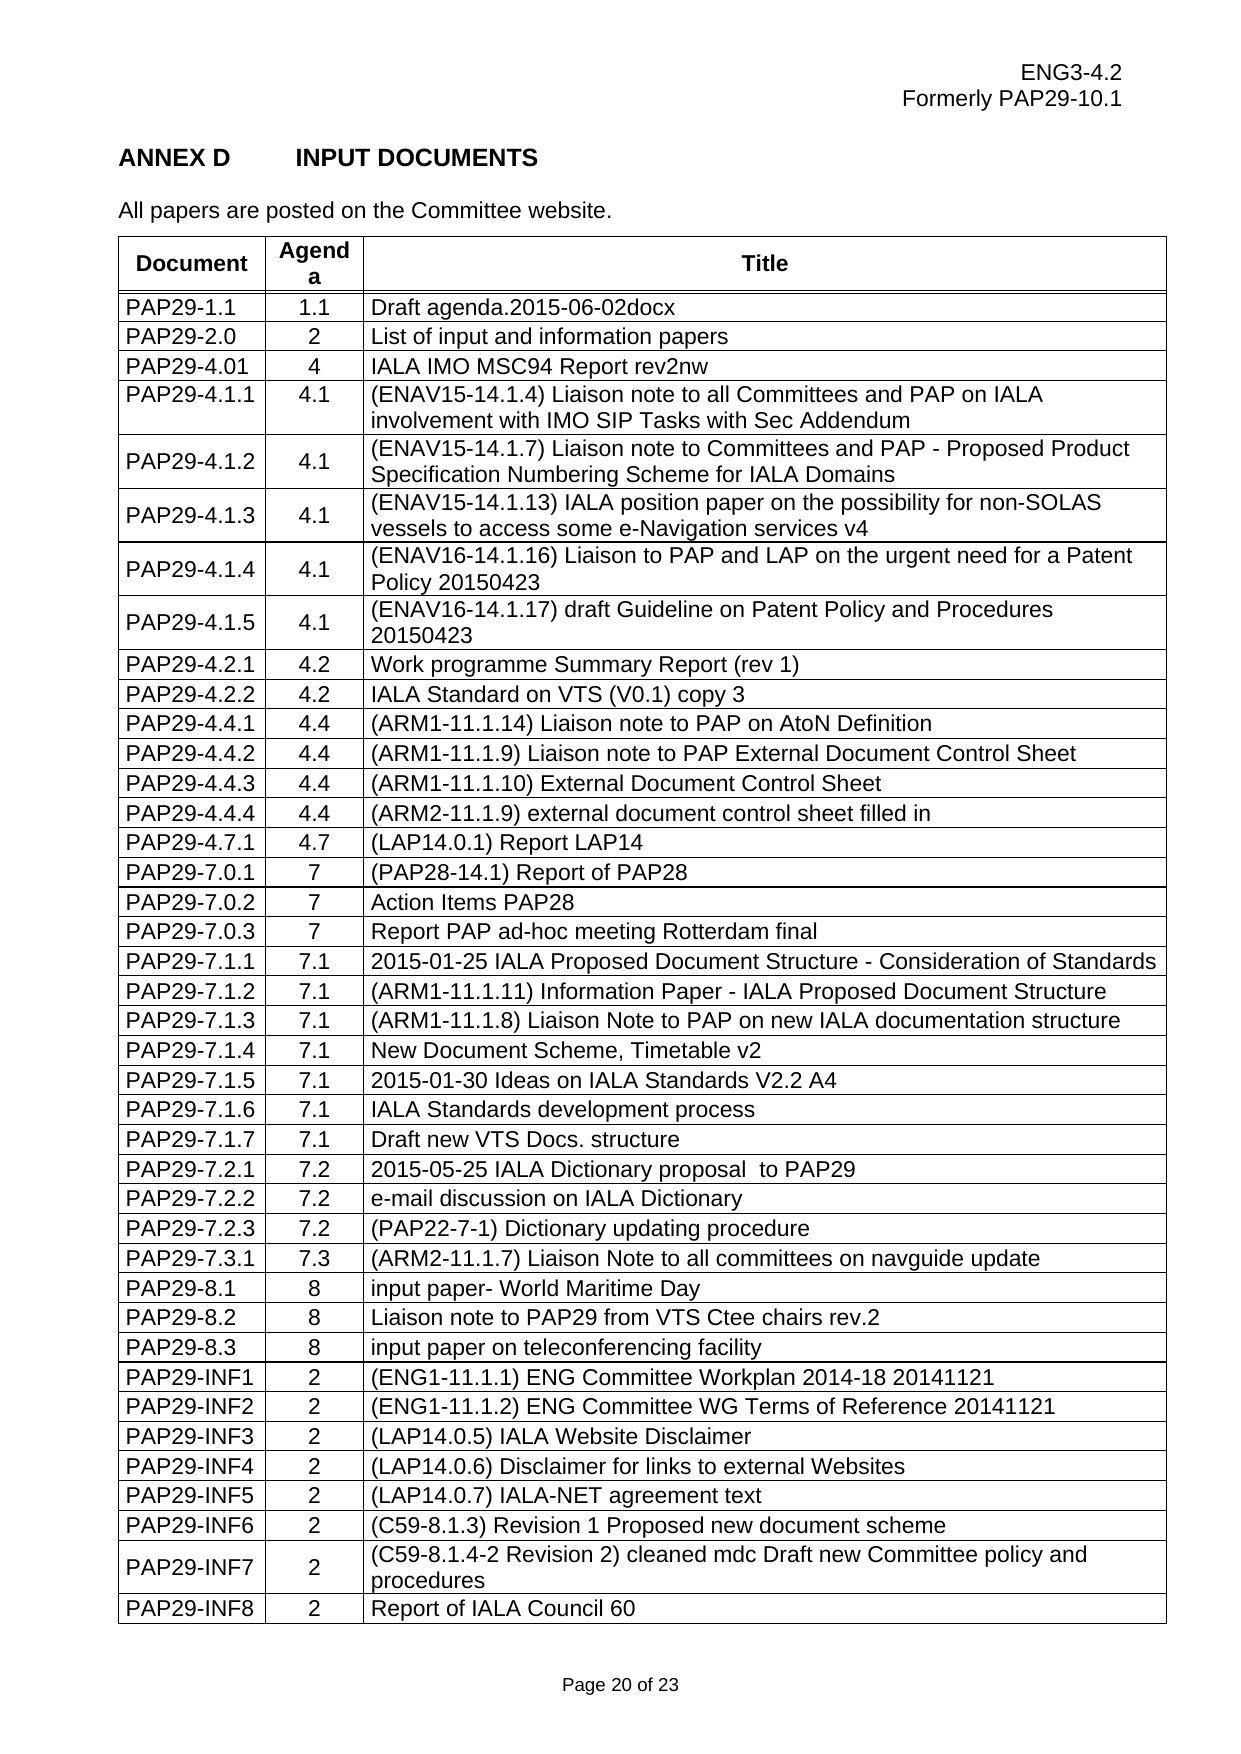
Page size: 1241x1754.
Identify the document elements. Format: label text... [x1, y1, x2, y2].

table_cell 4.1 [266, 596, 363, 649]
table_header Document [119, 237, 265, 289]
table_cell PAP29-4.4.4 [119, 798, 265, 827]
table_cell PAP29-4.7.1 [119, 828, 265, 857]
table_cell PAP29-INF8 [119, 1594, 265, 1623]
table_cell 8 [266, 1303, 363, 1332]
table_cell PAP29-4.1.3 [119, 489, 265, 541]
table_cell IALA IMO MSC94 Report rev2nw [364, 351, 1166, 380]
table_cell PAP29-7.1.6 [119, 1095, 265, 1124]
table_cell PAP29-7.1.2 [119, 976, 265, 1005]
table_cell PAP29-7.1.4 [119, 1036, 265, 1064]
table_cell PAP29-8.3 [119, 1333, 265, 1361]
table_cell 2 [266, 1541, 363, 1593]
table_cell PAP29-7.2.3 [119, 1214, 265, 1243]
table_cell Liaison note to PAP29 from VTS Ctee chairs rev.2 [364, 1303, 1166, 1332]
table_cell 7.2 [266, 1214, 363, 1243]
table_header Agenda [266, 237, 363, 289]
table_cell PAP29-4.1.1 [119, 381, 265, 434]
table_cell 4.4 [266, 769, 363, 797]
table_cell PAP29-INF3 [119, 1422, 265, 1450]
table_cell PAP29-7.1.3 [119, 1006, 265, 1035]
table_cell 4.1 [266, 489, 363, 541]
table_cell New Document Scheme, Timetable v2 [364, 1036, 1166, 1064]
table_cell PAP29-1.1 [119, 294, 265, 321]
table_cell PAP29-7.1.5 [119, 1066, 265, 1094]
table_cell 7.2 [266, 1184, 363, 1213]
table_cell 8 [266, 1273, 363, 1302]
table_cell 2015-01-25 IALA Proposed Document Structure - Consideration of Standards [364, 947, 1166, 975]
table_cell PAP29-INF4 [119, 1451, 265, 1480]
table_cell (ARM2-11.1.7) Liaison Note to all committees on navguide update [364, 1244, 1166, 1272]
text Input Documents [118, 143, 1122, 172]
table_cell 2 [266, 1511, 363, 1539]
table_cell (ARM1-11.1.11) Information Paper - IALA Proposed Document Structure [364, 976, 1166, 1005]
table_cell List of input and information papers [364, 322, 1166, 350]
table_cell 2 [266, 1422, 363, 1450]
table_cell PAP29-7.0.3 [119, 917, 265, 946]
table_cell PAP29-INF7 [119, 1541, 265, 1593]
table_cell 4.1 [266, 435, 363, 488]
table_cell 7.1 [266, 1095, 363, 1124]
table_cell IALA Standards development process [364, 1095, 1166, 1124]
table_cell Work programme Summary Report (rev 1) [364, 650, 1166, 678]
table_cell 1.1 [266, 294, 363, 321]
table_cell input paper on teleconferencing facility [364, 1333, 1166, 1361]
table_cell 4.4 [266, 709, 363, 738]
table_header Title [364, 237, 1166, 289]
table_cell PAP29-2.0 [119, 322, 265, 350]
table_cell 4.2 [266, 680, 363, 708]
table_cell (ENAV16-14.1.17) draft Guideline on Patent Policy and Procedures 20150423 [364, 596, 1166, 649]
table_cell (ENG1-11.1.2) ENG Committee WG Terms of Reference 20141121 [364, 1392, 1166, 1421]
table_cell 7 [266, 888, 363, 916]
table_cell 8 [266, 1333, 363, 1361]
table_cell 4.1 [266, 543, 363, 595]
table_cell PAP29-7.3.1 [119, 1244, 265, 1272]
table_cell (LAP14.0.1) Report LAP14 [364, 828, 1166, 857]
table_cell 7.3 [266, 1244, 363, 1272]
table_cell 7.1 [266, 1006, 363, 1035]
table_cell (LAP14.0.7) IALA-NET agreement text [364, 1481, 1166, 1510]
table_cell (C59-8.1.3) Revision 1 Proposed new document scheme [364, 1511, 1166, 1539]
table_cell (ARM2-11.1.9) external document control sheet filled in [364, 798, 1166, 827]
table_cell PAP29-INF2 [119, 1392, 265, 1421]
table_cell 2 [266, 1481, 363, 1510]
table_cell PAP29-4.1.2 [119, 435, 265, 488]
table_cell PAP29-4.4.2 [119, 739, 265, 768]
table_cell 7 [266, 917, 363, 946]
table_cell PAP29-7.2.2 [119, 1184, 265, 1213]
table_cell 2 [266, 1363, 363, 1391]
table_cell (ARM1-11.1.9) Liaison note to PAP External Document Control Sheet [364, 739, 1166, 768]
table_cell PAP29-INF5 [119, 1481, 265, 1510]
table_cell (LAP14.0.5) IALA Website Disclaimer [364, 1422, 1166, 1450]
table_cell PAP29-7.1.1 [119, 947, 265, 975]
table_cell (LAP14.0.6) Disclaimer for links to external Websites [364, 1451, 1166, 1480]
table_cell 7 [266, 858, 363, 886]
table_cell PAP29-4.4.1 [119, 709, 265, 738]
table_cell PAP29-4.2.2 [119, 680, 265, 708]
table_cell PAP29-4.1.4 [119, 543, 265, 595]
table_cell 4 [266, 351, 363, 380]
table_cell 2015-05-25 IALA Dictionary proposal to PAP29 [364, 1155, 1166, 1183]
table_cell 2015-01-30 Ideas on IALA Standards V2.2 A4 [364, 1066, 1166, 1094]
table_cell PAP29-8.2 [119, 1303, 265, 1332]
table_cell 7.2 [266, 1155, 363, 1183]
table_cell 7.1 [266, 1125, 363, 1153]
table_cell (ARM1-11.1.8) Liaison Note to PAP on new IALA documentation structure [364, 1006, 1166, 1035]
table_cell 2 [266, 1392, 363, 1421]
table_cell PAP29-4.4.3 [119, 769, 265, 797]
table_cell (ENAV16-14.1.16) Liaison to PAP and LAP on the urgent need for a Patent Policy 20150423 [364, 543, 1166, 595]
table_cell 4.7 [266, 828, 363, 857]
table_cell (PAP22-7-1) Dictionary updating procedure [364, 1214, 1166, 1243]
table_cell PAP29-4.1.5 [119, 596, 265, 649]
table_cell Report of IALA Council 60 [364, 1594, 1166, 1623]
table_cell 4.2 [266, 650, 363, 678]
table_cell e-mail discussion on IALA Dictionary [364, 1184, 1166, 1213]
text All papers are posted on the Committee website. [118, 197, 1122, 223]
table_cell Draft agenda.2015-06-02docx [364, 294, 1166, 321]
table_cell (ENAV15-14.1.7) Liaison note to Committees and PAP - Proposed Product Specification Numbering Scheme for IALA Domains [364, 435, 1166, 488]
table_cell PAP29-4.01 [119, 351, 265, 380]
table_cell 7.1 [266, 976, 363, 1005]
table_cell Draft new VTS Docs. structure [364, 1125, 1166, 1153]
table_cell PAP29-8.1 [119, 1273, 265, 1302]
table_cell (ENG1-11.1.1) ENG Committee Workplan 2014-18 20141121 [364, 1363, 1166, 1391]
table_cell (C59-8.1.4-2 Revision 2) cleaned mdc Draft new Committee policy and procedures [364, 1541, 1166, 1593]
table_cell 2 [266, 1451, 363, 1480]
table_cell PAP29-INF6 [119, 1511, 265, 1539]
table_cell 7.1 [266, 1066, 363, 1094]
table_cell PAP29-7.0.1 [119, 858, 265, 886]
table_cell (ENAV15-14.1.4) Liaison note to all Committees and PAP on IALA involvement with IMO SIP Tasks with Sec Addendum [364, 381, 1166, 434]
table_cell 4.4 [266, 739, 363, 768]
table_cell 2 [266, 1594, 363, 1623]
table_cell PAP29-7.1.7 [119, 1125, 265, 1153]
table_cell 4.1 [266, 381, 363, 434]
table_cell (ARM1-11.1.14) Liaison note to PAP on AtoN Definition [364, 709, 1166, 738]
table_cell (ENAV15-14.1.13) IALA position paper on the possibility for non-SOLAS vessels to access some e-Navigation services v4 [364, 489, 1166, 541]
table_cell input paper- World Maritime Day [364, 1273, 1166, 1302]
table_cell 4.4 [266, 798, 363, 827]
table_cell 7.1 [266, 947, 363, 975]
table_cell 7.1 [266, 1036, 363, 1064]
table_cell 2 [266, 322, 363, 350]
table_cell (PAP28-14.1) Report of PAP28 [364, 858, 1166, 886]
table_cell Report PAP ad-hoc meeting Rotterdam final [364, 917, 1166, 946]
table_cell (ARM1-11.1.10) External Document Control Sheet [364, 769, 1166, 797]
table_cell PAP29-INF1 [119, 1363, 265, 1391]
table_cell PAP29-7.2.1 [119, 1155, 265, 1183]
table_cell Action Items PAP28 [364, 888, 1166, 916]
table_cell PAP29-4.2.1 [119, 650, 265, 678]
table_cell IALA Standard on VTS (V0.1) copy 3 [364, 680, 1166, 708]
table_cell PAP29-7.0.2 [119, 888, 265, 916]
